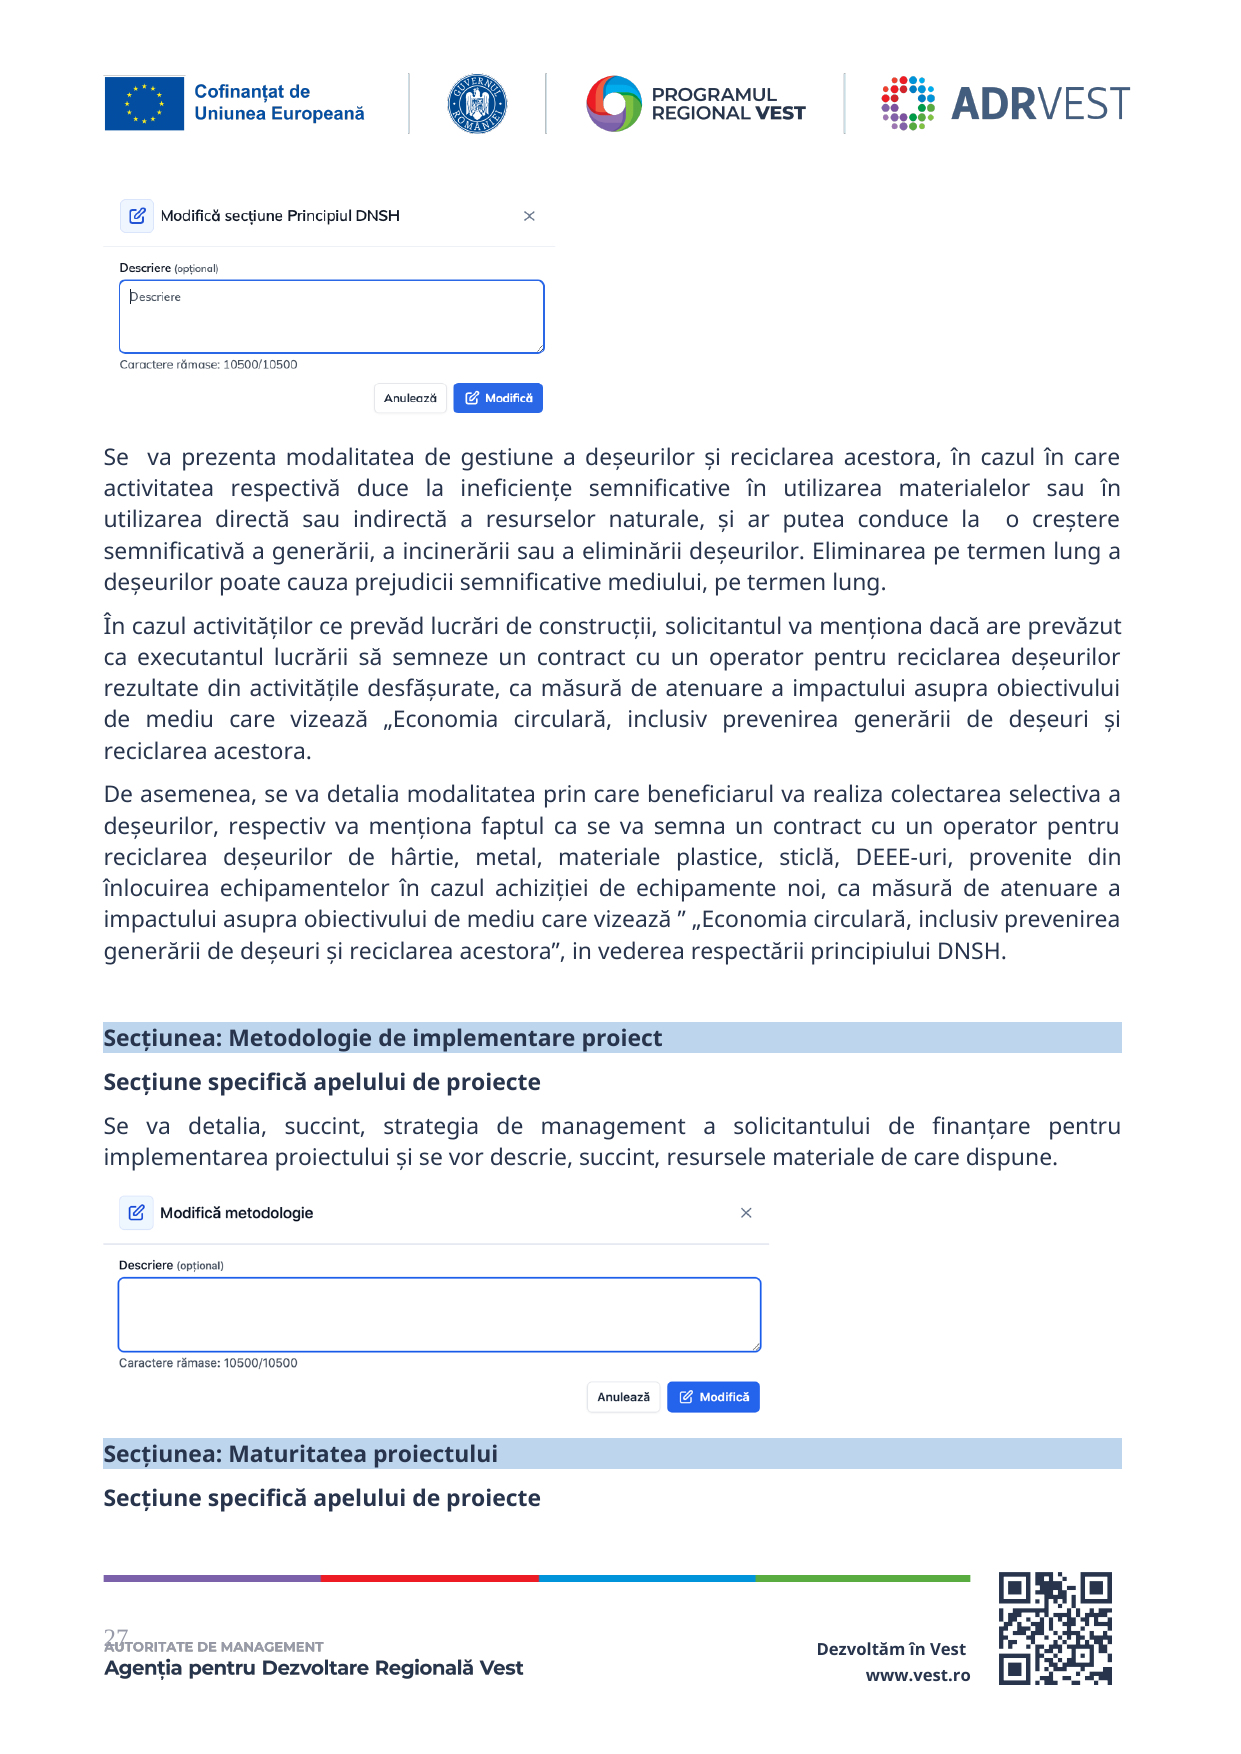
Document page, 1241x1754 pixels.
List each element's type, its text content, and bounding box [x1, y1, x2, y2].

picture [103, 191, 556, 429]
picture [103, 73, 1131, 134]
picture [990, 1563, 1121, 1694]
text Secțiunea: Maturitatea proiectului [103, 1438, 1122, 1469]
picture [103, 1184, 770, 1426]
text Secțiunea: Metodologie de implementare proiect [103, 1022, 1122, 1053]
text Se va detalia, succint, strategia de management a solicitantului de finanțare pentru implementarea proiectului și se vor descrie, succint, resursele materiale de care dispune. [103, 1110, 1122, 1172]
text În cazul activităților ce prevăd lucrări de construcții, solicitantul va menționa dacă are prevăzut ca executantul lucrării să semneze un contract cu un operator pentru reciclarea deșeurilor rezultate din activitățile desfășurate, ca măsură de atenuare a impactului asupra obiectivului de mediu care vizează „Economia circulară, inclusiv prevenirea generării de deșeuri și reciclarea acestora. [103, 610, 1122, 766]
text Se va prezenta modalitatea de gestiune a deșeurilor și reciclarea acestora, în cazul în care activitatea respectivă duce la ineficiențe semnificative în utilizarea materialelor sau în utilizarea directă sau indirectă a resurselor naturale, și ar putea conduce la o creștere semnificativă a generării, a incinerării sau a eliminării deșeurilor. Eliminarea pe termen lung a deșeurilor poate cauza prejudicii semnificative mediului, pe termen lung. [103, 441, 1122, 597]
text Secțiune specifică apelului de proiecte [103, 1482, 1122, 1513]
text De asemenea, se va detalia modalitatea prin care beneficiarul va realiza colectarea selectiva a deșeurilor, respectiv va menționa faptul ca se va semna un contract cu un operator pentru reciclarea deșeurilor de hârtie, metal, materiale plastice, sticlă, DEEE-uri, provenite din înlocuirea echipamentelor în cazul achiziției de echipamente noi, ca măsură de atenuare a impactului asupra obiectivului de mediu care vizează ” „Economia circulară, inclusiv prevenirea generării de deșeuri și reciclarea acestora”, in vederea respectării principiului DNSH. [103, 778, 1122, 966]
text Secțiune specifică apelului de proiecte [103, 1066, 1122, 1097]
